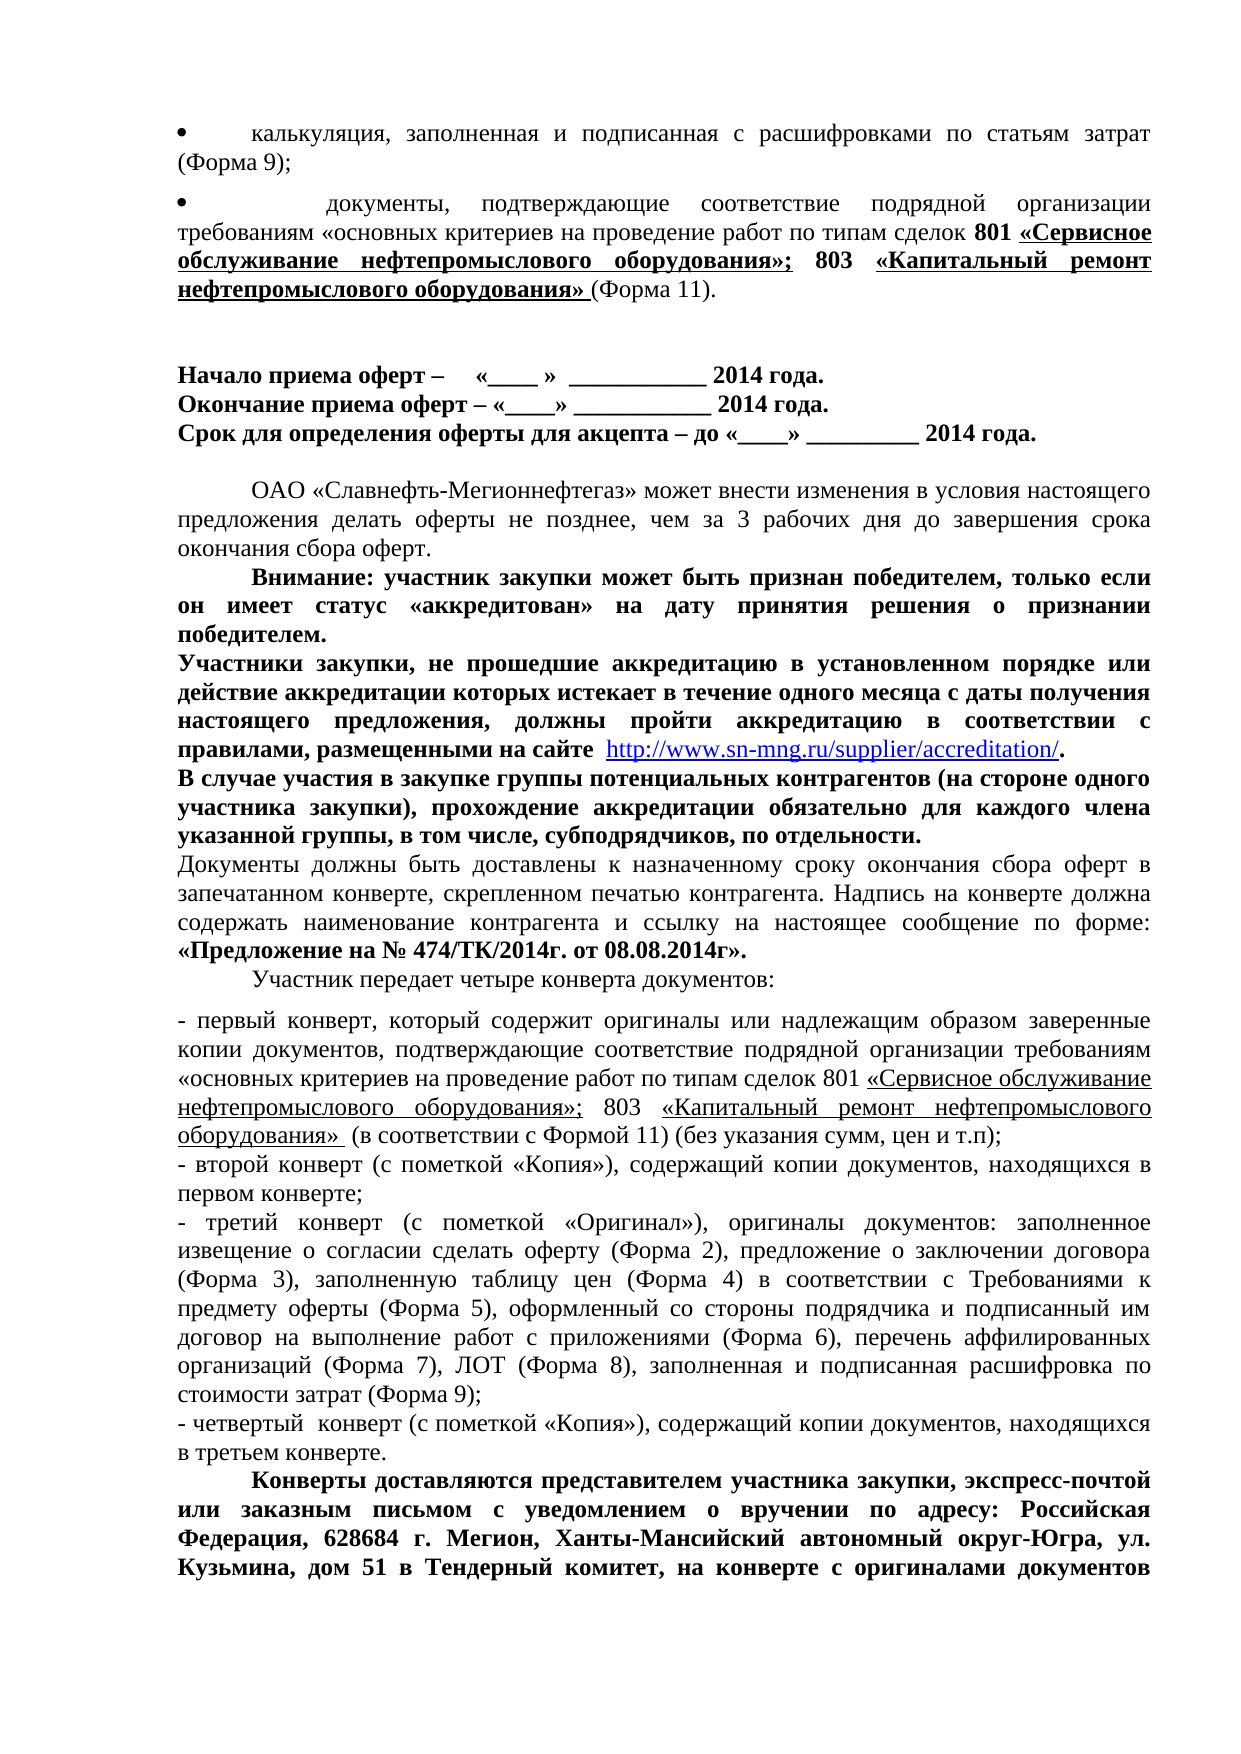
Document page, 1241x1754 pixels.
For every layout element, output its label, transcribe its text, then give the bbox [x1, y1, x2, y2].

list калькуляция, заполненная и подписанная с расшифровками по статьям затрат (Форма 9); [177, 118, 1152, 176]
text В случае участия в закупке группы потенциальных контрагентов (на стороне одного участника закупки), прохождение аккредитации обязательно для каждого члена указанной группы, в том числе, субподрядчиков, по отдельности. [177, 763, 1152, 849]
list документы, подтверждающие соответствие подрядной организации требованиям «основных критериев на проведение работ по типам сделок 801 «Сервисное обслуживание нефтепромыслового оборудования»; 803 «Капитальный ремонт нефтепромыслового оборудования» (Форма 11). [177, 188, 1152, 303]
text Участник передает четыре конверта документов: [177, 964, 1152, 993]
text Документы должны быть доставлены к назначенному сроку окончания сбора оферт в запечатанном конверте, скрепленном печатью контрагента. Надпись на конверте должна содержать наименование контрагента и ссылку на настоящее сообщение по форме: «Предложение на № 474/ТК/2014г. от 08.08.2014г». [177, 849, 1152, 964]
text Начало приема оферт – «____ » ___________ 2014 года. [177, 361, 1152, 389]
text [177, 1466, 1152, 1581]
text - четвертый конверт (с пометкой «Копия»), содержащий копии документов, находящихся в третьем конверте. [177, 1408, 1152, 1466]
text ОАО «Славнефть-Мегионнефтегаз» может внести изменения в условия настоящего предложения делать оферты не позднее, чем за 3 рабочих дня до завершения срока окончания сбора оферт. [177, 476, 1152, 562]
text Срок для определения оферты для акцепта – до «____» _________ 2014 года. [177, 418, 1152, 447]
text Окончание приема оферт – «____» ___________ 2014 года. [177, 389, 1152, 418]
text Участники закупки, не прошедшие аккредитацию в установленном порядке или действие аккредитации которых истекает в течение одного месяца с даты получения настоящего предложения, должны пройти аккредитацию в соответствии с правилами, размещенными на сайте http://www.sn-mng.ru/supplier/accreditation/. [177, 648, 1152, 763]
text - второй конверт (с пометкой «Копия»), содержащий копии документов, находящихся в первом конверте; [177, 1149, 1152, 1207]
text Внимание: участник закупки может быть признан победителем, только если он имеет статус «аккредитован» на дату принятия решения о признании победителем. [177, 562, 1152, 648]
text - первый конверт, который содержит оригиналы или надлежащим образом заверенные копии документов, подтверждающие соответствие подрядной организации требованиям «основных критериев на проведение работ по типам сделок 801 «Сервисное обслуживание нефтепромыслового оборудования»; 803 «Капитальный ремонт нефтепромыслового оборудования» (в соответствии с Формой 11) (без указания сумм, цен и т.п); [177, 1006, 1152, 1149]
text - третий конверт (с пометкой «Оригинал»), оригиналы документов: заполненное извещение о согласии сделать оферту (Форма 2), предложение о заключении договора (Форма 3), заполненную таблицу цен (Форма 4) в соответствии с Требованиями к предмету оферты (Форма 5), оформленный со стороны подрядчика и подписанный им договор на выполнение работ с приложениями (Форма 6), перечень аффилированных организаций (Форма 7), ЛОТ (Форма 8), заполненная и подписанная расшифровка по стоимости затрат (Форма 9); [177, 1207, 1152, 1408]
